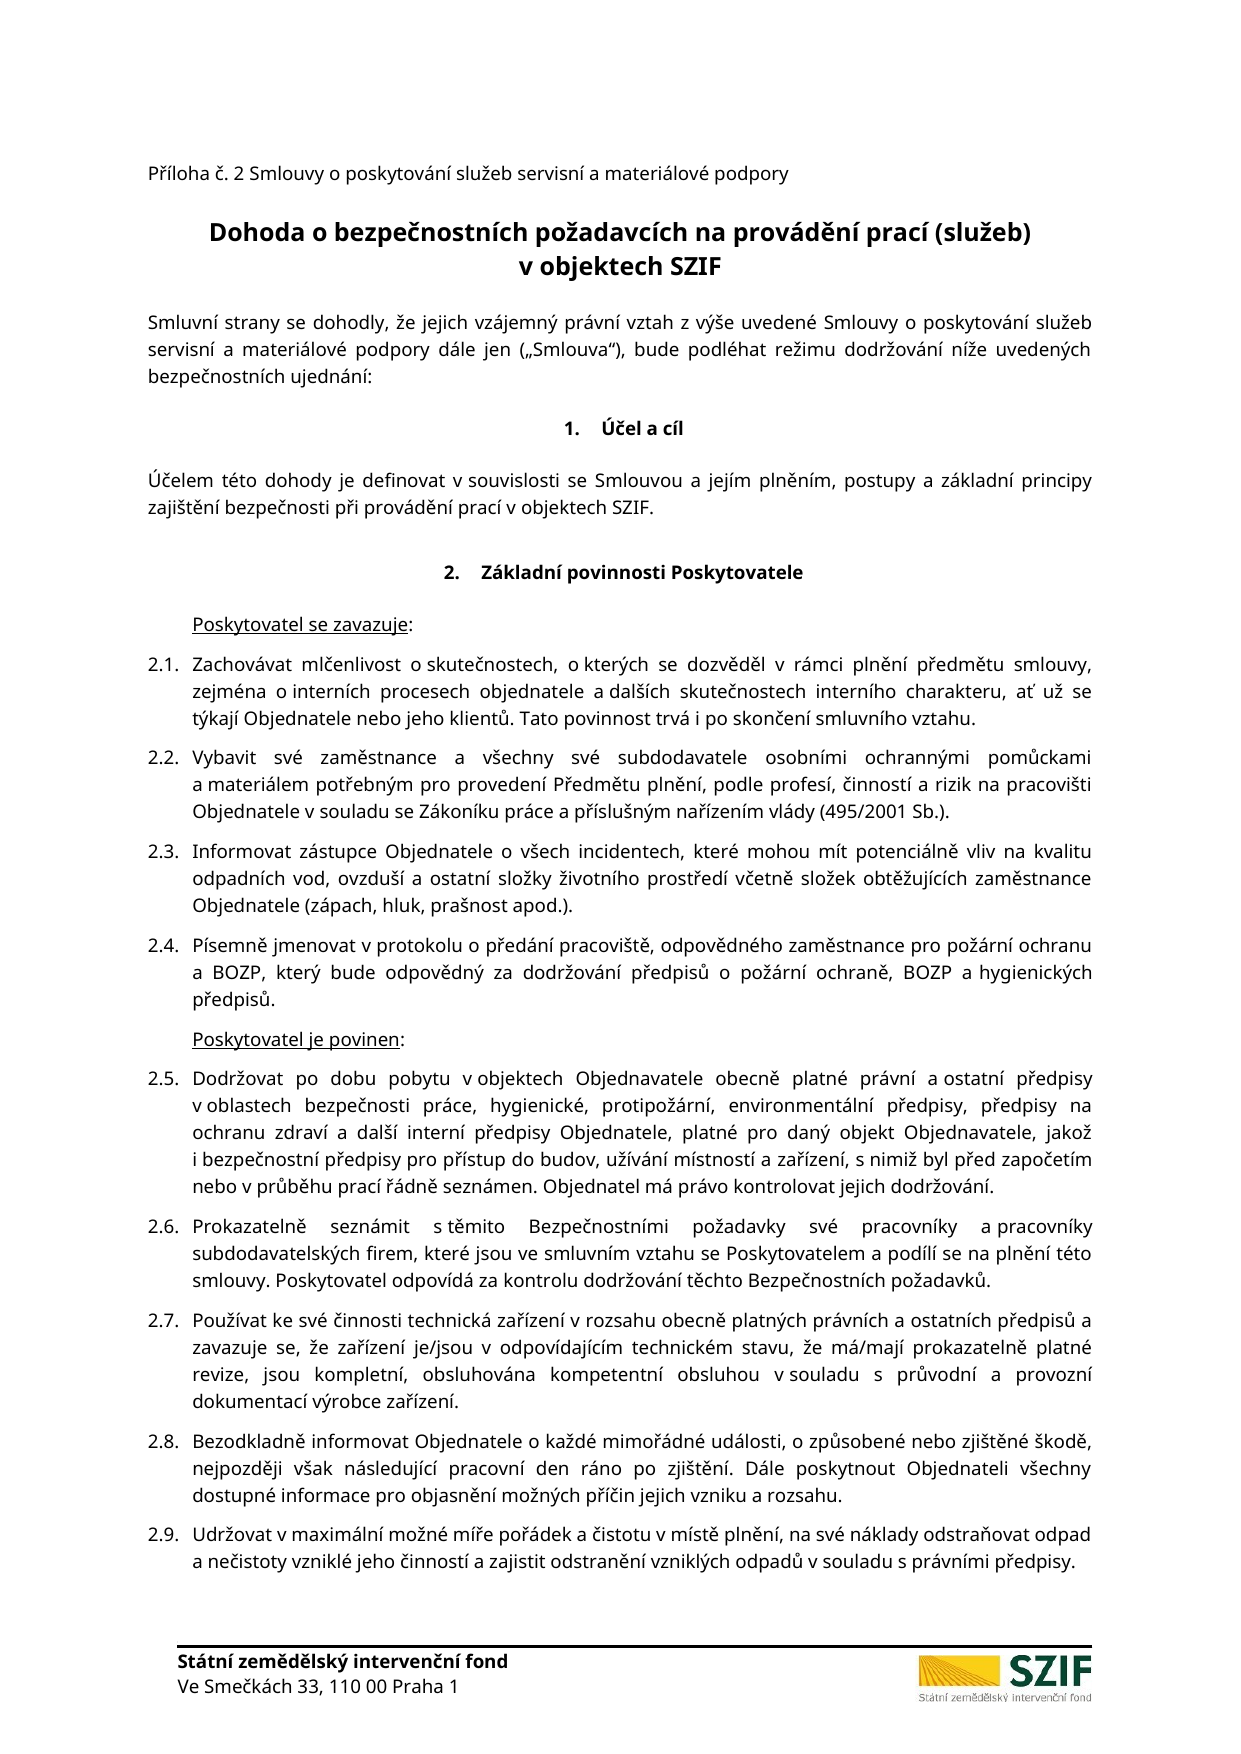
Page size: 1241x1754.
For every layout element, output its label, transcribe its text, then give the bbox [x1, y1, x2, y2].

picture [915, 1655, 1093, 1702]
list Poskytovatel je povinen: [192, 1024, 1092, 1051]
text Dohoda o bezpečnostních požadavcích na provádění prací (služeb) v objektech SZIF [148, 214, 1092, 283]
list Bezodkladně informovat Objednatele o každé mimořádné události, o způsobené nebo zjištěné škodě, nejpozději však následující pracovní den ráno po zjištění. Dále poskytnout Objednateli všechny dostupné informace pro objasnění možných příčin jejich vzniku a rozsahu. [148, 1426, 1092, 1508]
text Smluvní strany se dohodly, že jejich vzájemný právní vztah z výše uvedené Smlouvy o poskytování služeb servisní a materiálové podpory dále jen („Smlouva“), bude podléhat režimu dodržování níže uvedených bezpečnostních ujednání: [148, 308, 1092, 389]
list Vybavit své zaměstnance a všechny své subdodavatele osobními ochrannými pomůckami a materiálem potřebným pro provedení Předmětu plnění, podle profesí, činností a rizik na pracovišti Objednatele v souladu se Zákoníku práce a příslušným nařízením vlády (495/2001 Sb.). [148, 743, 1092, 824]
list Prokazatelně seznámit s těmito Bezpečnostními požadavky své pracovníky a pracovníky subdodavatelských firem, které jsou ve smluvním vztahu se Poskytovatelem a podílí se na plnění této smlouvy. Poskytovatel odpovídá za kontrolu dodržování těchto Bezpečnostních požadavků. [148, 1212, 1092, 1293]
list Základní povinnosti Poskytovatele [155, 558, 1092, 585]
list Poskytovatel se zavazuje: [192, 610, 1092, 637]
list Dodržovat po dobu pobytu v objektech Objednavatele obecně platné právní a ostatní předpisy v oblastech bezpečnosti práce, hygienické, protipožární, environmentální předpisy, předpisy na ochranu zdraví a další interní předpisy Objednatele, platné pro daný objekt Objednavatele, jakož i bezpečnostní předpisy pro přístup do budov, užívání místností a zařízení, s nimiž byl před započetím nebo v průběhu prací řádně seznámen. Objednatel má právo kontrolovat jejich dodržování. [148, 1064, 1092, 1199]
list Účel a cíl [155, 414, 1092, 441]
list Zachovávat mlčenlivost o skutečnostech, o kterých se dozvěděl v rámci plnění předmětu smlouvy, zejména o interních procesech objednatele a dalších skutečnostech interního charakteru, ať už se týkají Objednatele nebo jeho klientů. Tato povinnost trvá i po skončení smluvního vztahu. [148, 649, 1092, 731]
text Účelem této dohody je definovat v souvislosti se Smlouvou a jejím plněním, postupy a základní principy zajištění bezpečnosti při provádění prací v objektech SZIF. [148, 466, 1092, 520]
list Používat ke své činnosti technická zařízení v rozsahu obecně platných právních a ostatních předpisů a zavazuje se, že zařízení je/jsou v odpovídajícím technickém stavu, že má/mají prokazatelně platné revize, jsou kompletní, obsluhována kompetentní obsluhou v souladu s průvodní a provozní dokumentací výrobce zařízení. [148, 1306, 1092, 1414]
text Příloha č. 2 Smlouvy o poskytování služeb servisní a materiálové podpory [148, 160, 1092, 186]
list Udržovat v maximální možné míře pořádek a čistotu v místě plnění, na své náklady odstraňovat odpad a nečistoty vzniklé jeho činností a zajistit odstranění vzniklých odpadů v souladu s právními předpisy. [148, 1520, 1092, 1574]
list Informovat zástupce Objednatele o všech incidentech, které mohou mít potenciálně vliv na kvalitu odpadních vod, ovzduší a ostatní složky životního prostředí včetně složek obtěžujících zaměstnance Objednatele (zápach, hluk, prašnost apod.). [148, 837, 1092, 918]
list Písemně jmenovat v protokolu o předání pracoviště, odpovědného zaměstnance pro požární ochranu a BOZP, který bude odpovědný za dodržování předpisů o požární ochraně, BOZP a hygienických předpisů. [148, 931, 1092, 1012]
